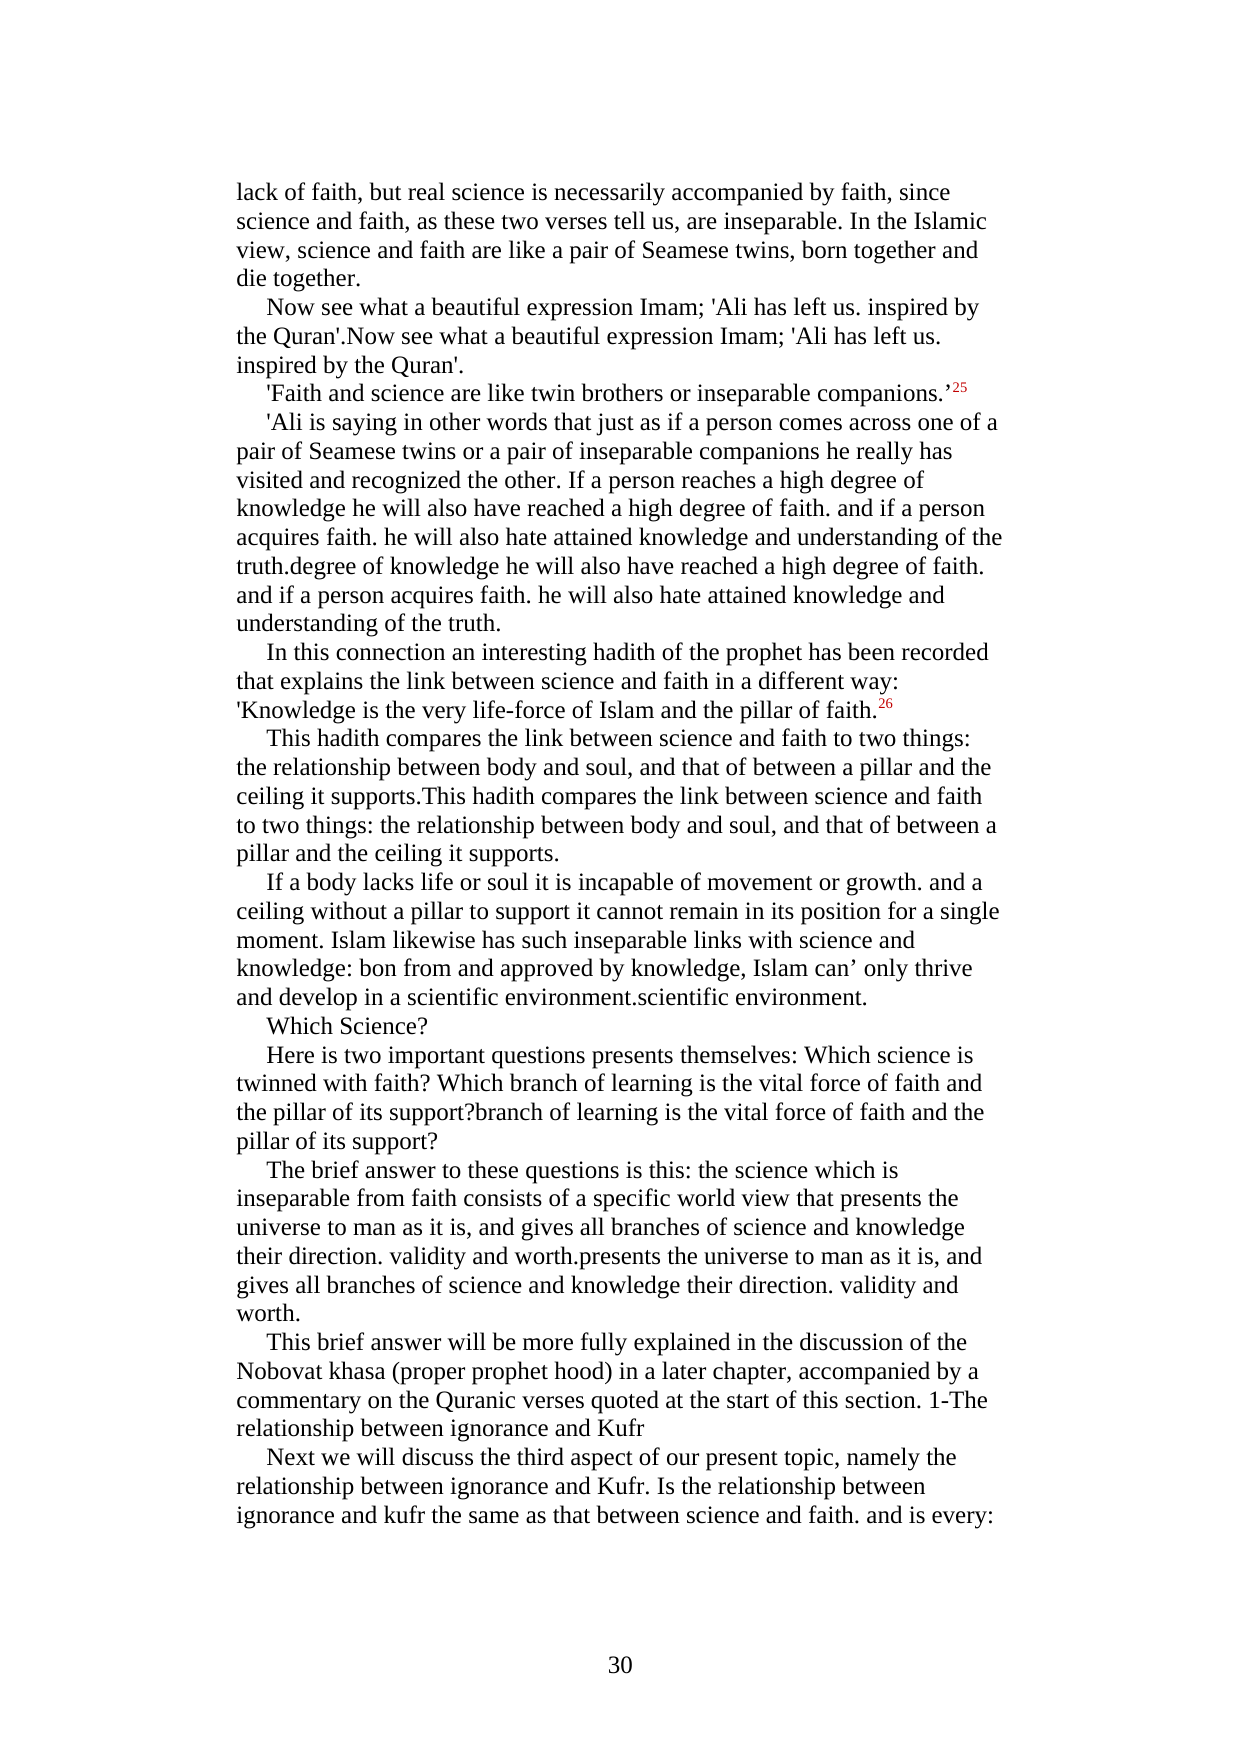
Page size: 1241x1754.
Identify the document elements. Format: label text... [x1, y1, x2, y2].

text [236, 177, 1004, 292]
text This hadith compares the link between science and faith to two things: the relationship between body and soul, and that of between a pillar and the ceiling it supports.This hadith compares the link between science and faith to two things: the relationship between body and soul, and that of between a pillar and the ceiling it supports. [236, 723, 1004, 867]
text This brief answer will be more fully explained in the discussion of the Nobovat khasa (proper prophet hood) in a later chapter, accompanied by a commentary on the Quranic verses quoted at the start of this section. 1-The relationship between ignorance and Kufr [236, 1327, 1004, 1442]
text Now see what a beautiful expression Imam; 'Ali has left us. inspired by the Quran'.Now see what a beautiful expression Imam; 'Ali has left us. inspired by the Quran'. [236, 292, 1004, 378]
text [236, 1442, 1004, 1528]
text 'Faith and science are like twin brothers or inseparable companions.’25 [236, 378, 1004, 407]
text 'Ali is saying in other words that just as if a person comes across one of a pair of Seamese twins or a pair of inseparable companions he really has visited and recognized the other. If a person reaches a high degree of knowledge he will also have reached a high degree of faith. and if a person acquires faith. he will also hate attained knowledge and understanding of the truth.degree of knowledge he will also have reached a high degree of faith. and if a person acquires faith. he will also hate attained knowledge and understanding of the truth. [236, 407, 1004, 637]
text In this connection an interesting hadith of the prophet has been recorded that explains the link between science and faith in a different way: 'Knowledge is the very life-force of Islam and the pillar of faith.26 [236, 637, 1004, 723]
text Which Science? [236, 1011, 1004, 1040]
text If a body lacks life or soul it is incapable of movement or growth. and a ceiling without a pillar to support it cannot remain in its position for a single moment. Islam likewise has such inseparable links with science and knowledge: bon from and approved by knowledge, Islam can’ only thrive and develop in a scientific environment.scientific environment. [236, 867, 1004, 1011]
text Here is two important questions presents themselves: Which science is twinned with faith? Which branch of learning is the vital force of faith and the pillar of its support?branch of learning is the vital force of faith and the pillar of its support? [236, 1040, 1004, 1155]
text The brief answer to these questions is this: the science which is inseparable from faith consists of a specific world view that presents the universe to man as it is, and gives all branches of science and knowledge their direction. validity and worth.presents the universe to man as it is, and gives all branches of science and knowledge their direction. validity and worth. [236, 1155, 1004, 1327]
